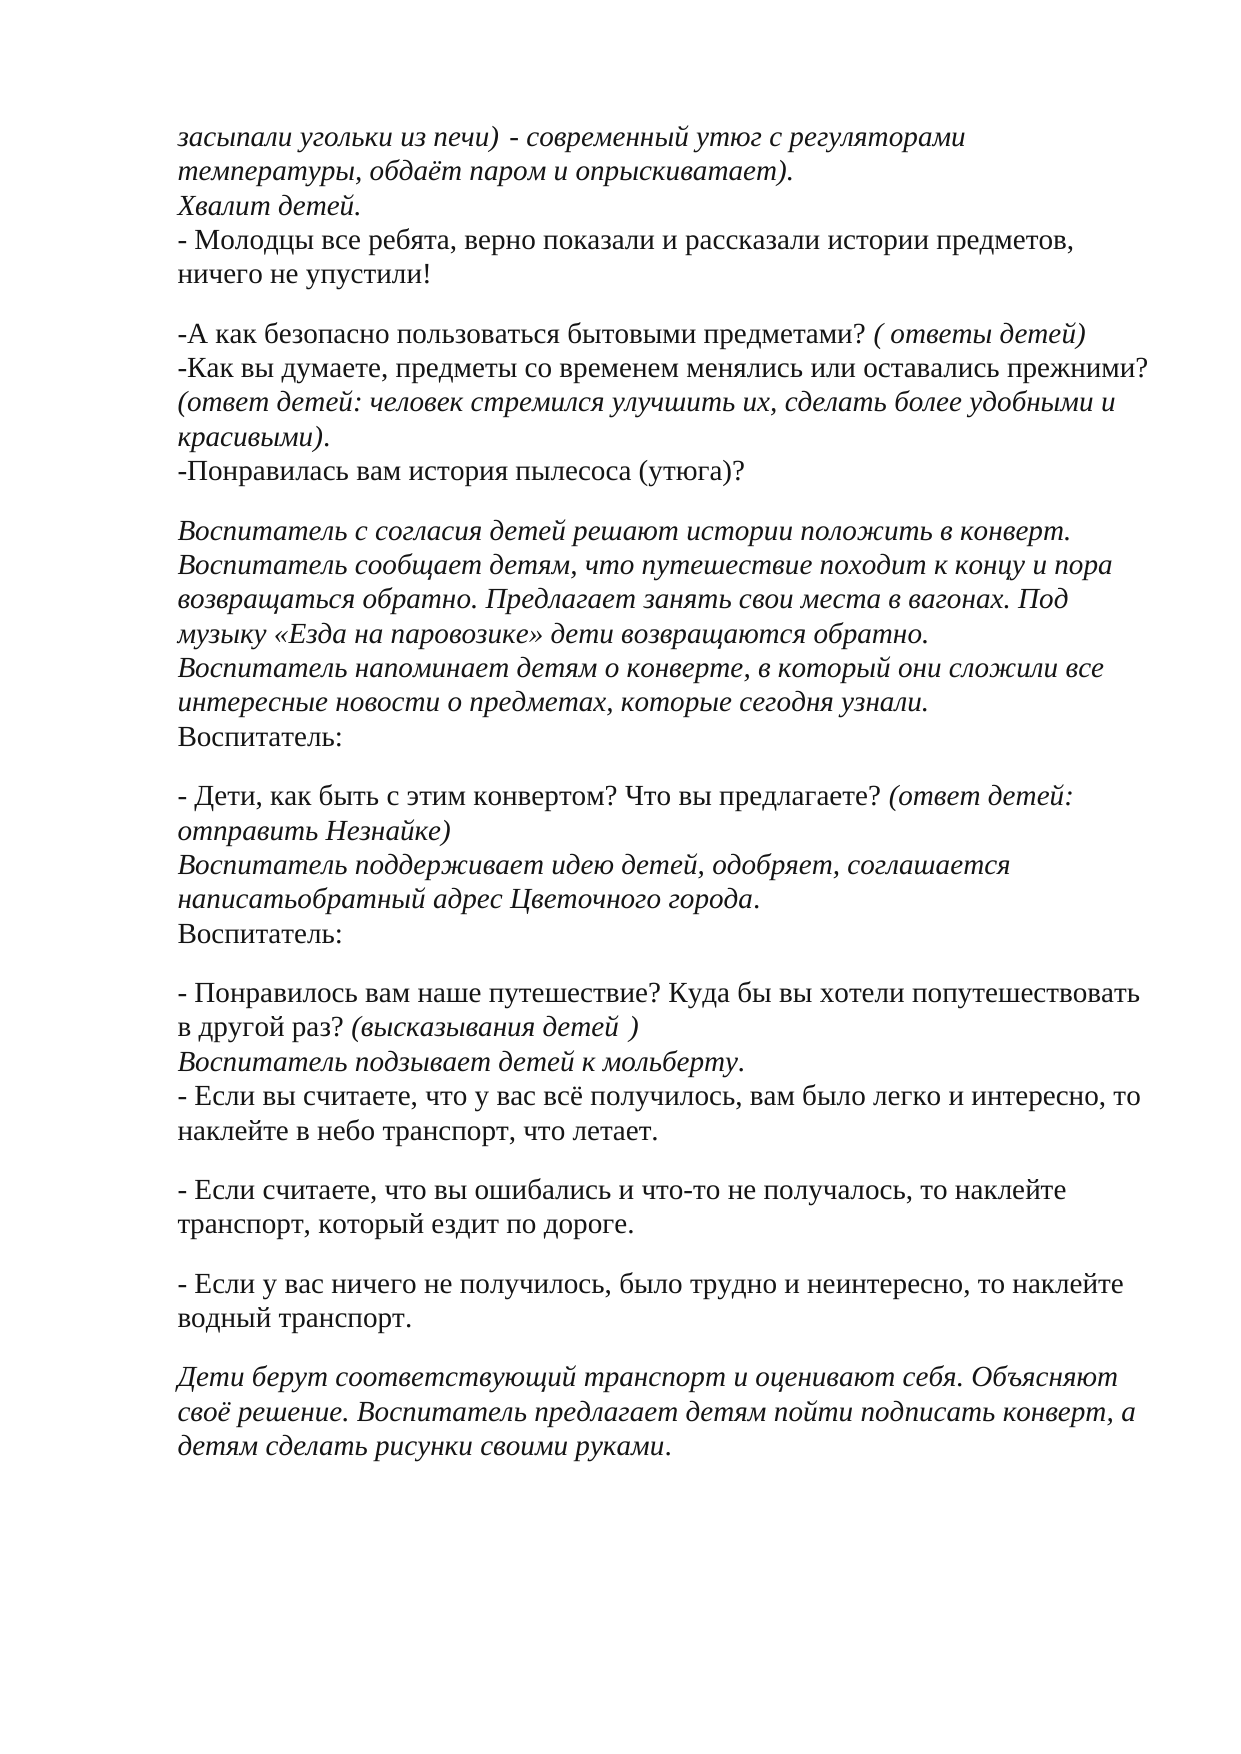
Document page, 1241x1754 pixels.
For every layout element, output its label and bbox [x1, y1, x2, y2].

table_header [177, 118, 1152, 1462]
